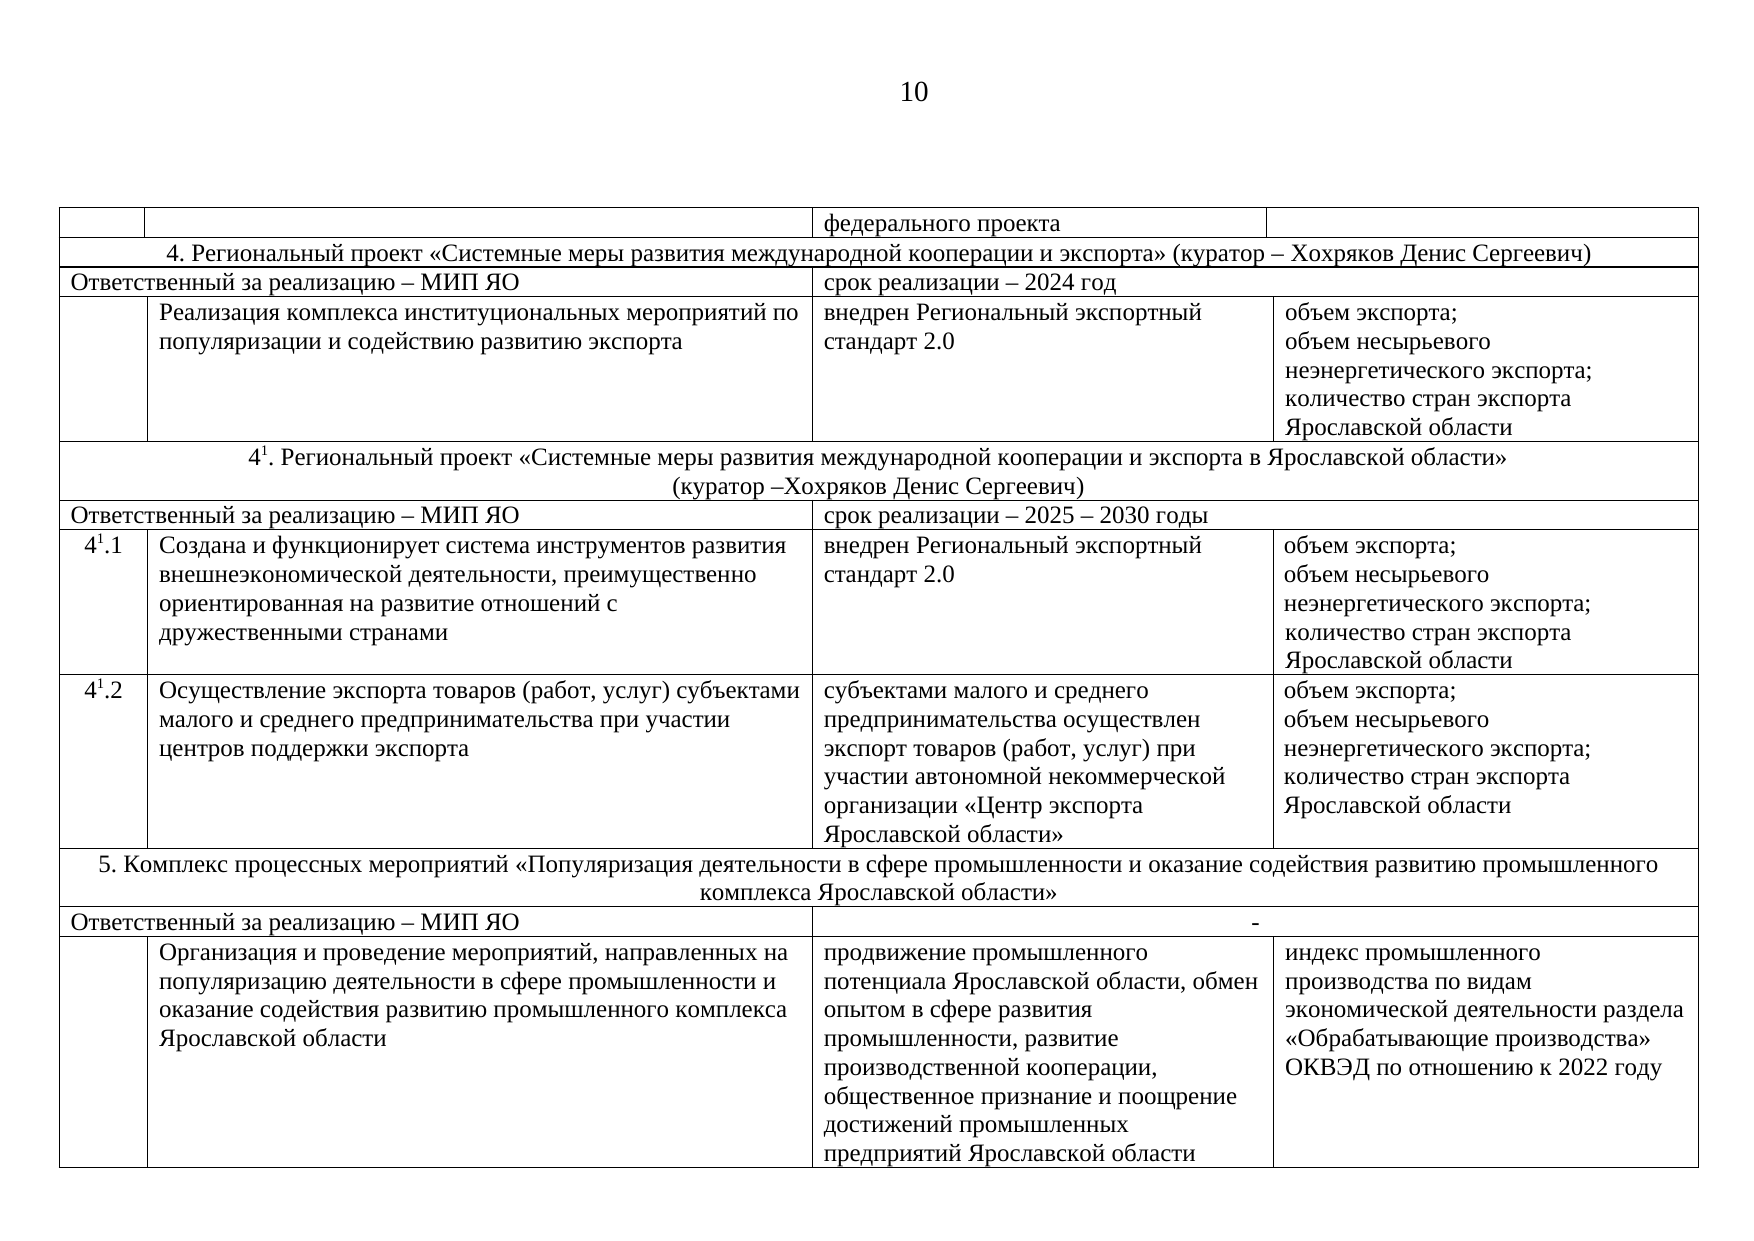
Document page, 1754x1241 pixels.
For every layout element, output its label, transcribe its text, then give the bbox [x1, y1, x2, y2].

table_cell Осуществление экспорта товаров (работ, услуг) субъектами малого и среднего предпринимательства при участии центров поддержки экспорта [148, 675, 812, 848]
table_cell срок реализации – 2024 год [813, 268, 1698, 296]
table_cell объем экспорта; объем несырьевого неэнергетического экспорта; количество стран экспорта Ярославской области [1274, 297, 1698, 441]
table_cell [60, 297, 147, 441]
table_cell субъектами малого и среднего предпринимательства осуществлен экспорт товаров (работ, услуг) при участии автономной некоммерческой организации «Центр экспорта Ярославской области» [813, 675, 1273, 848]
table_cell [60, 937, 147, 1167]
table_cell индекс промышленного производства по видам экономической деятельности раздела «Обрабатывающие производства» ОКВЭД по отношению к 2022 году [1274, 937, 1698, 1167]
table_cell продвижение промышленного потенциала Ярославской области, обмен опытом в сфере развития промышленности, развитие производственной кооперации, общественное признание и поощрение достижений промышленных предприятий Ярославской области [813, 937, 1273, 1167]
table_cell внедрен Региональный экспортный стандарт 2.0 [813, 297, 1273, 441]
table_cell Создана и функционирует система инструментов развития внешнеэкономической деятельности, преимущественно ориентированная на развитие отношений с дружественными странами [148, 530, 812, 674]
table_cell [1267, 208, 1698, 237]
table_cell объем экспорта; объем несырьевого неэнергетического экспорта; количество стран экспорта Ярославской области [1274, 530, 1698, 674]
table_cell 41. Региональный проект «Системные меры развития международной кооперации и экспорта в Ярославской области» (куратор –Хохряков Денис Сергеевич) [60, 442, 1698, 499]
table_cell 41.2 [60, 675, 147, 848]
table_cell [813, 208, 1266, 237]
table_cell [60, 208, 144, 237]
table_cell срок реализации – 2025 – 2030 годы [813, 501, 1698, 529]
table_cell 41.1 [60, 530, 147, 674]
table_cell Ответственный за реализацию – МИП ЯО [60, 501, 812, 529]
table_cell Ответственный за реализацию – МИП ЯО [60, 268, 812, 296]
table_cell 5. Комплекс процессных мероприятий «Популяризация деятельности в сфере промышленности и оказание содействия развитию промышленного комплекса Ярославской области» [60, 849, 1698, 906]
table_header 4. Региональный проект «Системные меры развития международной кооперации и экспорта» (куратор – Хохряков Денис Сергеевич) [60, 238, 1698, 266]
table_cell Ответственный за реализацию – МИП ЯО [60, 907, 812, 936]
table_cell внедрен Региональный экспортный стандарт 2.0 [813, 530, 1273, 674]
table_cell Организация и проведение мероприятий, направленных на популяризацию деятельности в сфере промышленности и оказание содействия развитию промышленного комплекса Ярославской области [148, 937, 812, 1167]
table_cell - [813, 907, 1698, 936]
table_cell Реализация комплекса институциональных мероприятий по популяризации и содействию развитию экспорта [148, 297, 812, 441]
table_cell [145, 208, 812, 237]
table_cell объем экспорта; объем несырьевого неэнергетического экспорта; количество стран экспорта Ярославской области [1274, 675, 1698, 848]
